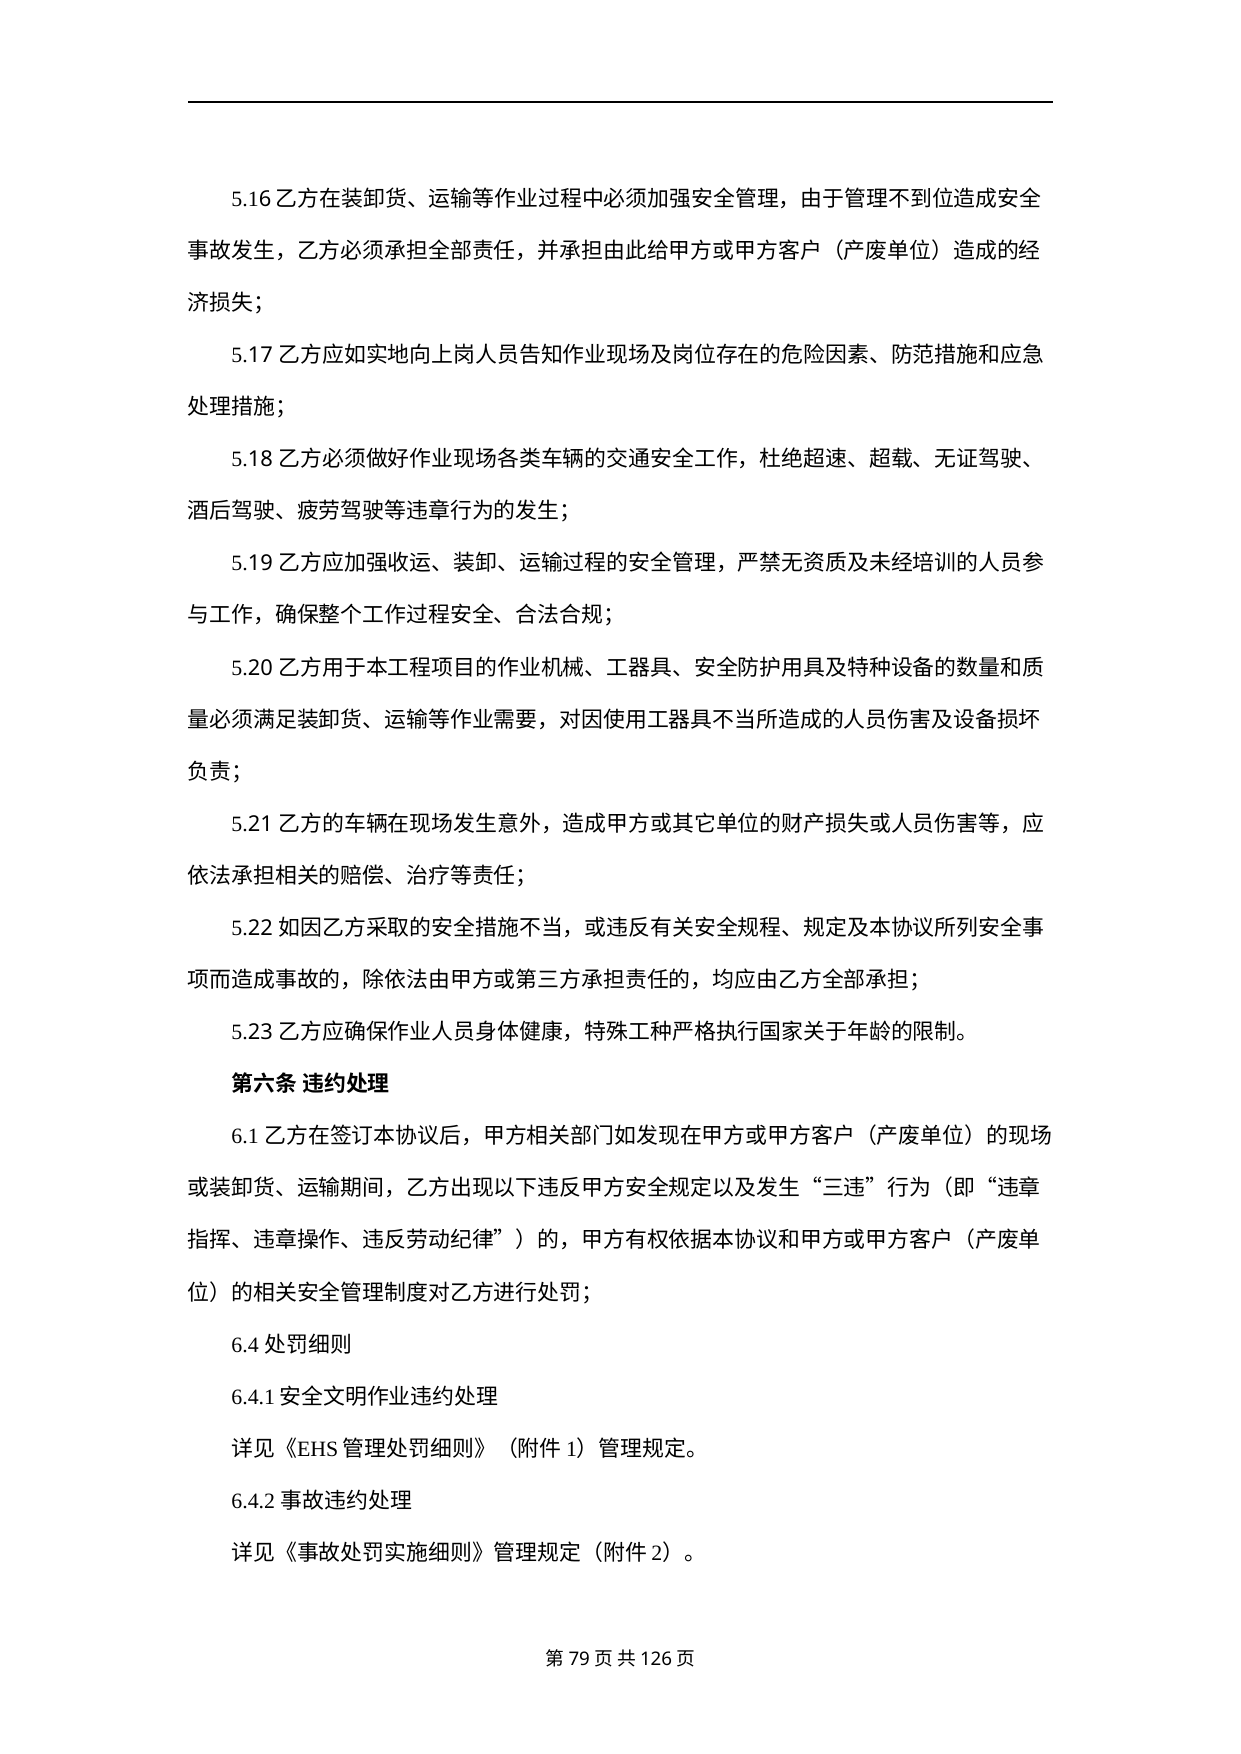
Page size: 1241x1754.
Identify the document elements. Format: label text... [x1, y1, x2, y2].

text 详见《事故处罚实施细则》管理规定（附件2）。 [187, 1519, 1053, 1571]
text 6.4 处罚细则 [231, 1310, 1053, 1362]
text 6.4.1安全文明作业违约处理 [187, 1362, 1053, 1414]
text 5.19 乙方应加强收运、装卸、运输过程的安全管理，严禁无资质及未经培训的人员参与工作，确保整个工作过程安全、合法合规； [187, 529, 1053, 633]
text 5.22 如因乙方采取的安全措施不当，或违反有关安全规程、规定及本协议所列安全事项而造成事故的，除依法由甲方或第三方承担责任的，均应由乙方全部承担； [187, 894, 1053, 998]
list 6.4.2 事故违约处理 [187, 1467, 1053, 1519]
text 5.16乙方在装卸货、运输等作业过程中必须加强安全管理，由于管理不到位造成安全事故发生，乙方必须承担全部责任，并承担由此给甲方或甲方客户（产废单位）造成的经济损失； [187, 164, 1053, 321]
text 5.21 乙方的车辆在现场发生意外，造成甲方或其它单位的财产损失或人员伤害等，应依法承担相关的赔偿、治疗等责任； [187, 789, 1053, 894]
text 5.20 乙方用于本工程项目的作业机械、工器具、安全防护用具及特种设备的数量和质量必须满足装卸货、运输等作业需要，对因使用工器具不当所造成的人员伤害及设备损坏负责； [187, 633, 1053, 789]
text 6.1 乙方在签订本协议后，甲方相关部门如发现在甲方或甲方客户（产废单位）的现场或装卸货、运输期间，乙方出现以下违反甲方安全规定以及发生“三违”行为（即“违章指挥、违章操作、违反劳动纪律”）的，甲方有权依据本协议和甲方或甲方客户（产废单位）的相关安全管理制度对乙方进行处罚； [187, 1102, 1053, 1310]
text 5.18 乙方必须做好作业现场各类车辆的交通安全工作，杜绝超速、超载、无证驾驶、酒后驾驶、疲劳驾驶等违章行为的发生； [187, 425, 1053, 529]
text 第六条 违约处理 [187, 1050, 1053, 1102]
text 5.23 乙方应确保作业人员身体健康，特殊工种严格执行国家关于年龄的限制。 [187, 998, 1053, 1050]
text 5.17 乙方应如实地向上岗人员告知作业现场及岗位存在的危险因素、防范措施和应急处理措施； [187, 321, 1053, 425]
text 详见《EHS管理处罚细则》（附件1）管理规定。 [187, 1414, 1053, 1467]
